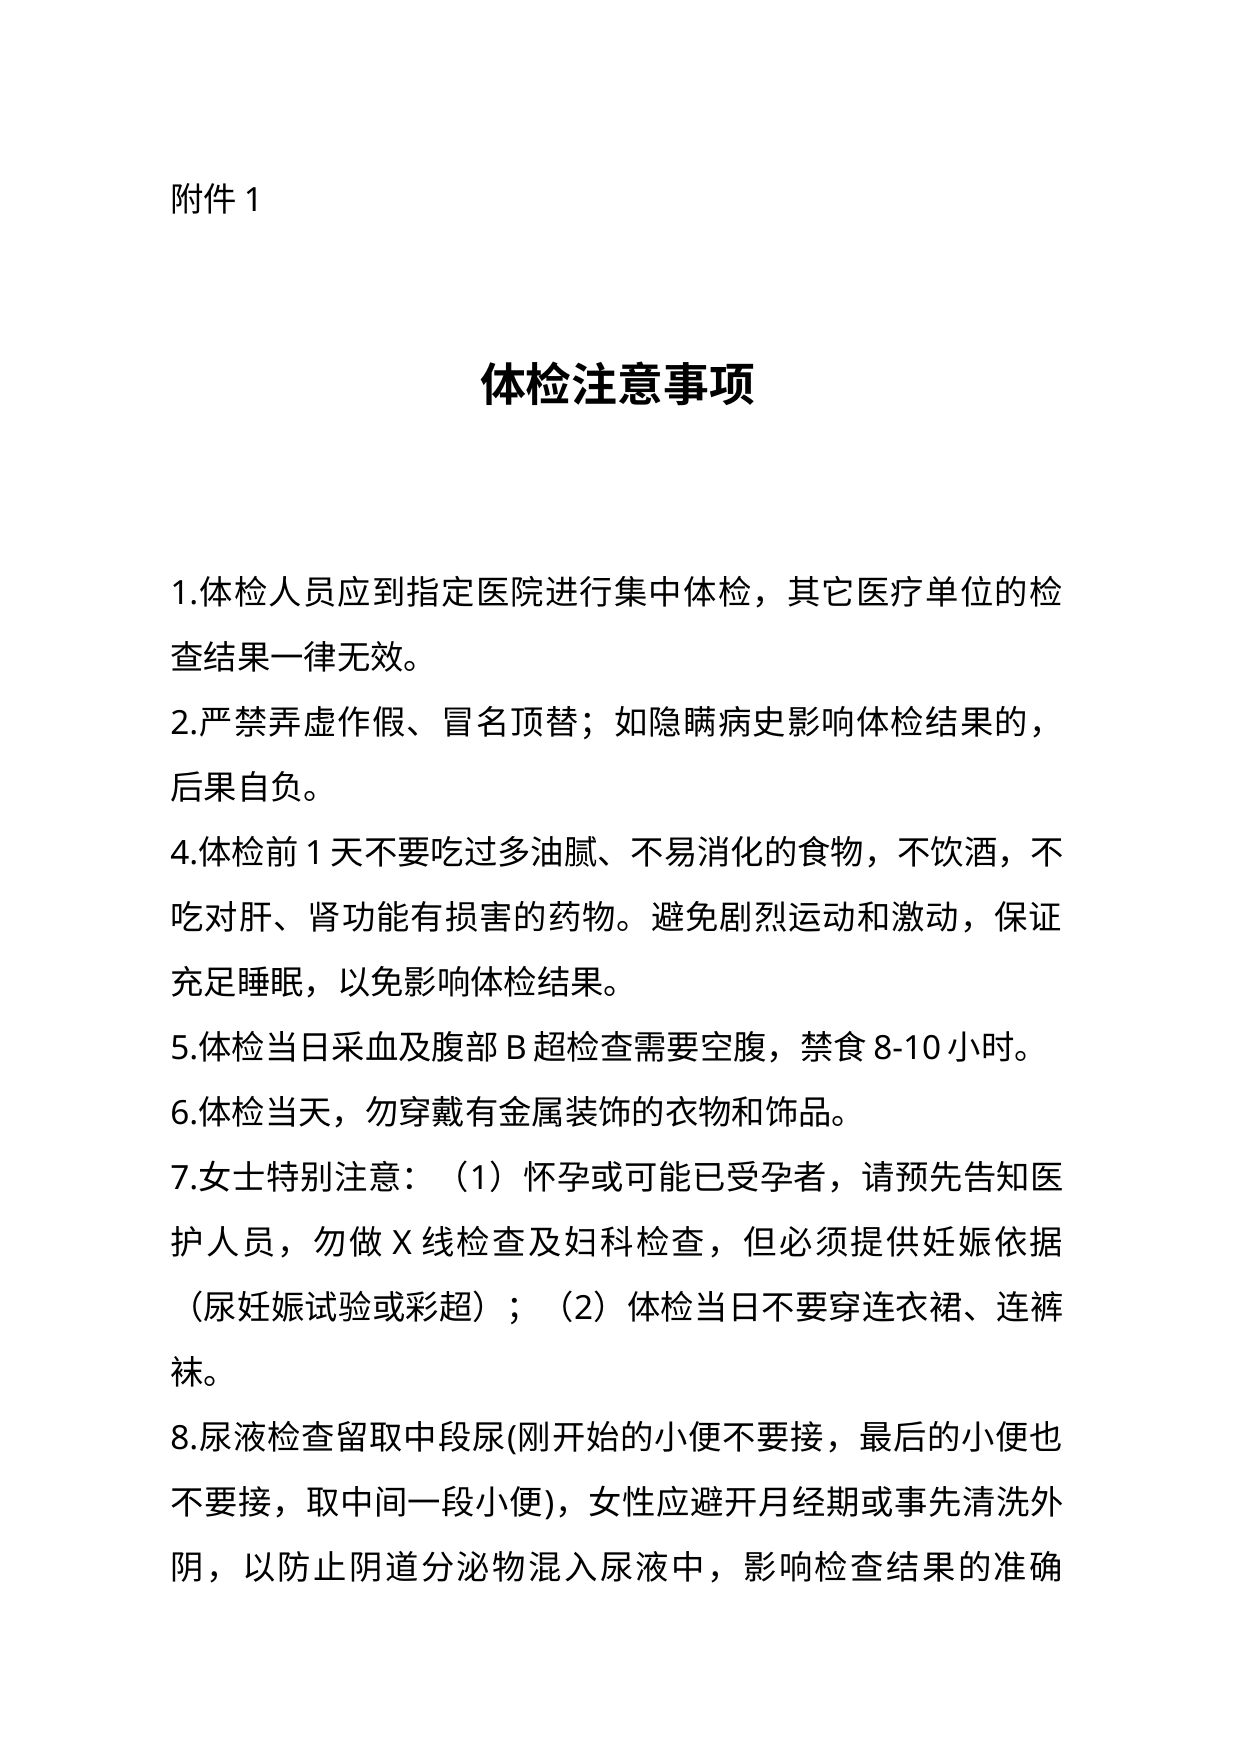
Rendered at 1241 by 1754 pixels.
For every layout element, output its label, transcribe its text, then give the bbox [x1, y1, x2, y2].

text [170, 1403, 1064, 1598]
text 4.体检前1天不要吃过多油腻、不易消化的食物，不饮酒，不吃对肝、肾功能有损害的药物。避免剧烈运动和激动，保证充足睡眠，以免影响体检结果。 [170, 818, 1064, 1013]
text 6.体检当天，勿穿戴有金属装饰的衣物和饰品。 [170, 1078, 1064, 1143]
text 2.严禁弄虚作假、冒名顶替；如隐瞒病史影响体检结果的，后果自负。 [170, 688, 1064, 818]
text 5.体检当日采血及腹部B超检查需要空腹，禁食8-10小时。 [170, 1013, 1064, 1078]
subtitle 附件1 [170, 165, 1064, 230]
text 7.女士特别注意：（1）怀孕或可能已受孕者，请预先告知医护人员，勿做X线检查及妇科检查，但必须提供妊娠依据（尿妊娠试验或彩超）；（2）体检当日不要穿连衣裙、连裤袜。 [170, 1143, 1064, 1403]
subtitle 体检注意事项 [170, 333, 1064, 431]
text 1.体检人员应到指定医院进行集中体检，其它医疗单位的检查结果一律无效。 [170, 558, 1064, 688]
